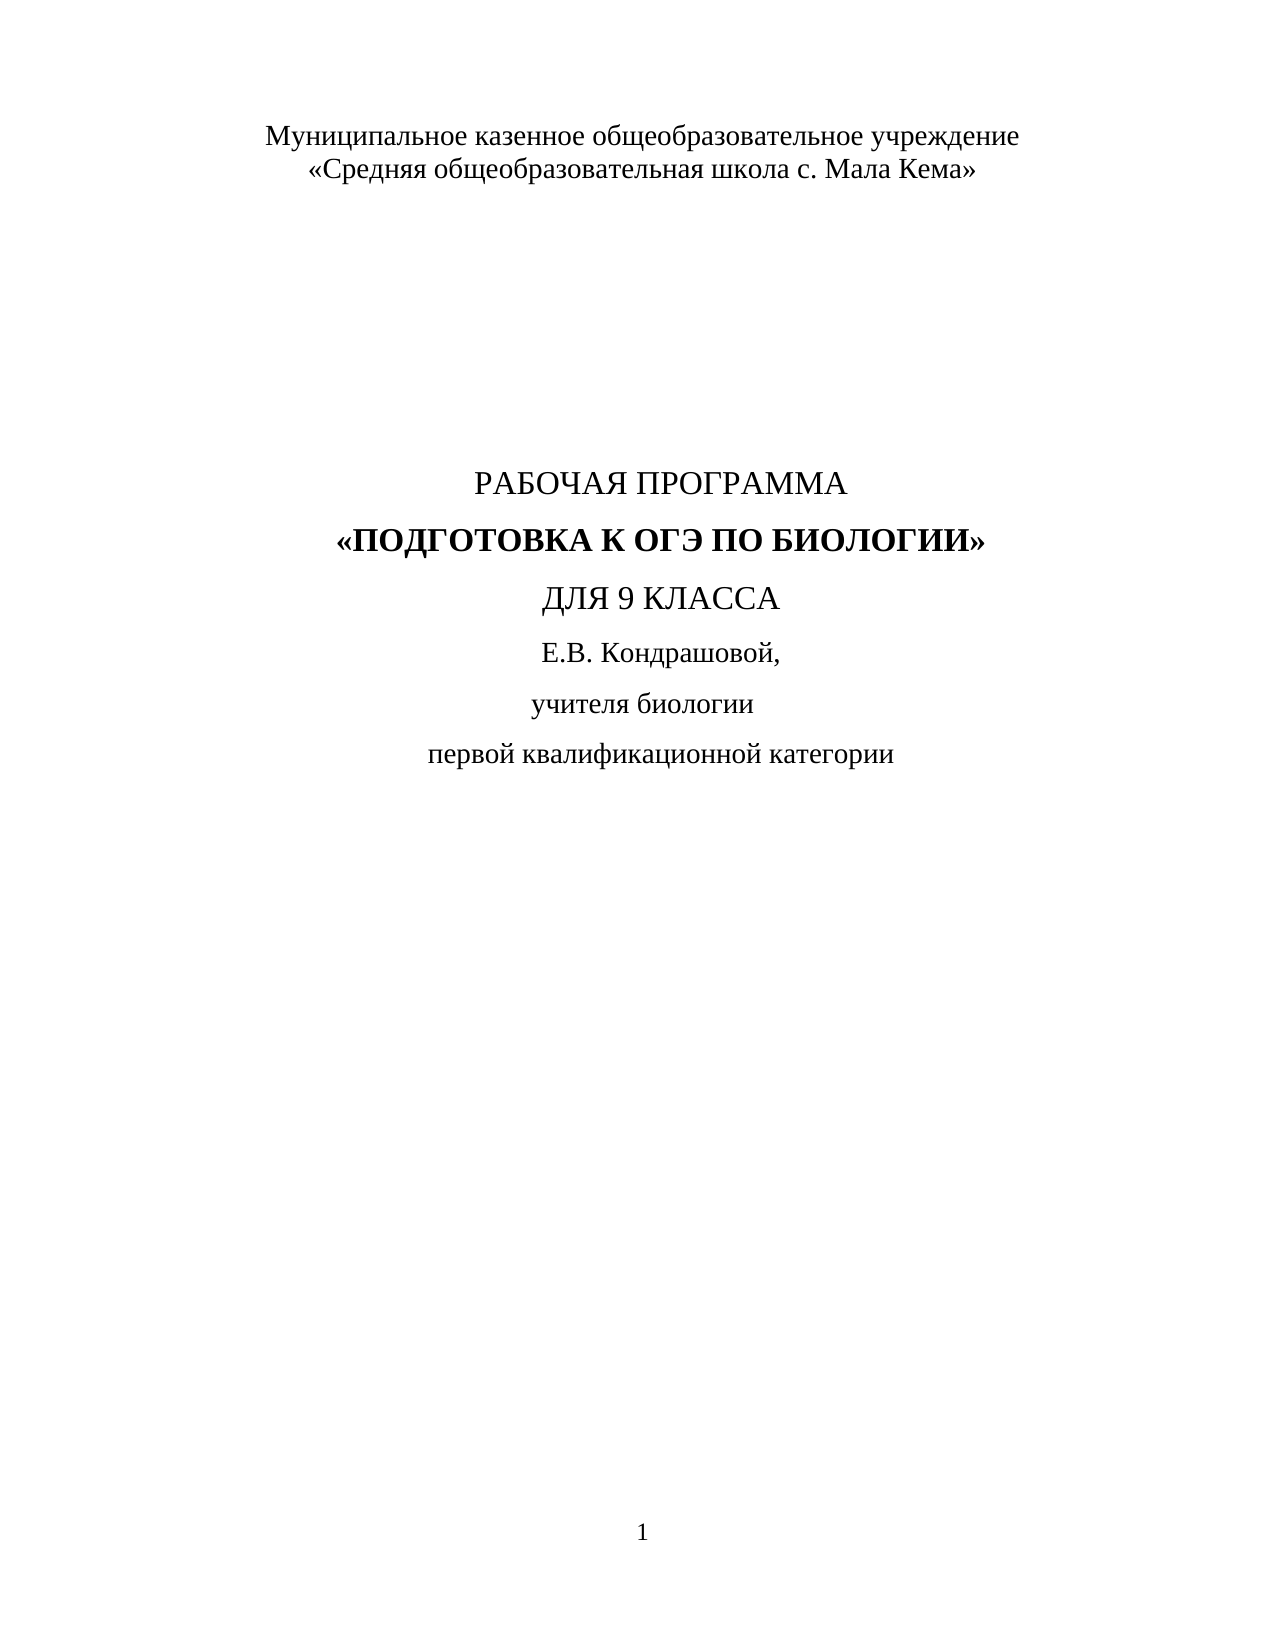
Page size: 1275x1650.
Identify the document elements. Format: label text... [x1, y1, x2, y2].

text РАБОЧАЯ ПРОГРАММА [155, 463, 1167, 501]
text ДЛЯ 9 КЛАССА [155, 578, 1167, 616]
text «ПОДГОТОВКА К ОГЭ ПО БИОЛОГИИ» [155, 521, 1167, 559]
text «Средняя общеобразовательная школа с. Мала Кема» [118, 152, 1167, 185]
text первой квалификационной категории [155, 736, 1167, 770]
text Е.В. Кондрашовой, [155, 636, 1167, 669]
text учителя биологии [118, 686, 1167, 719]
text Муниципальное казенное общеобразовательное учреждение [118, 118, 1167, 152]
